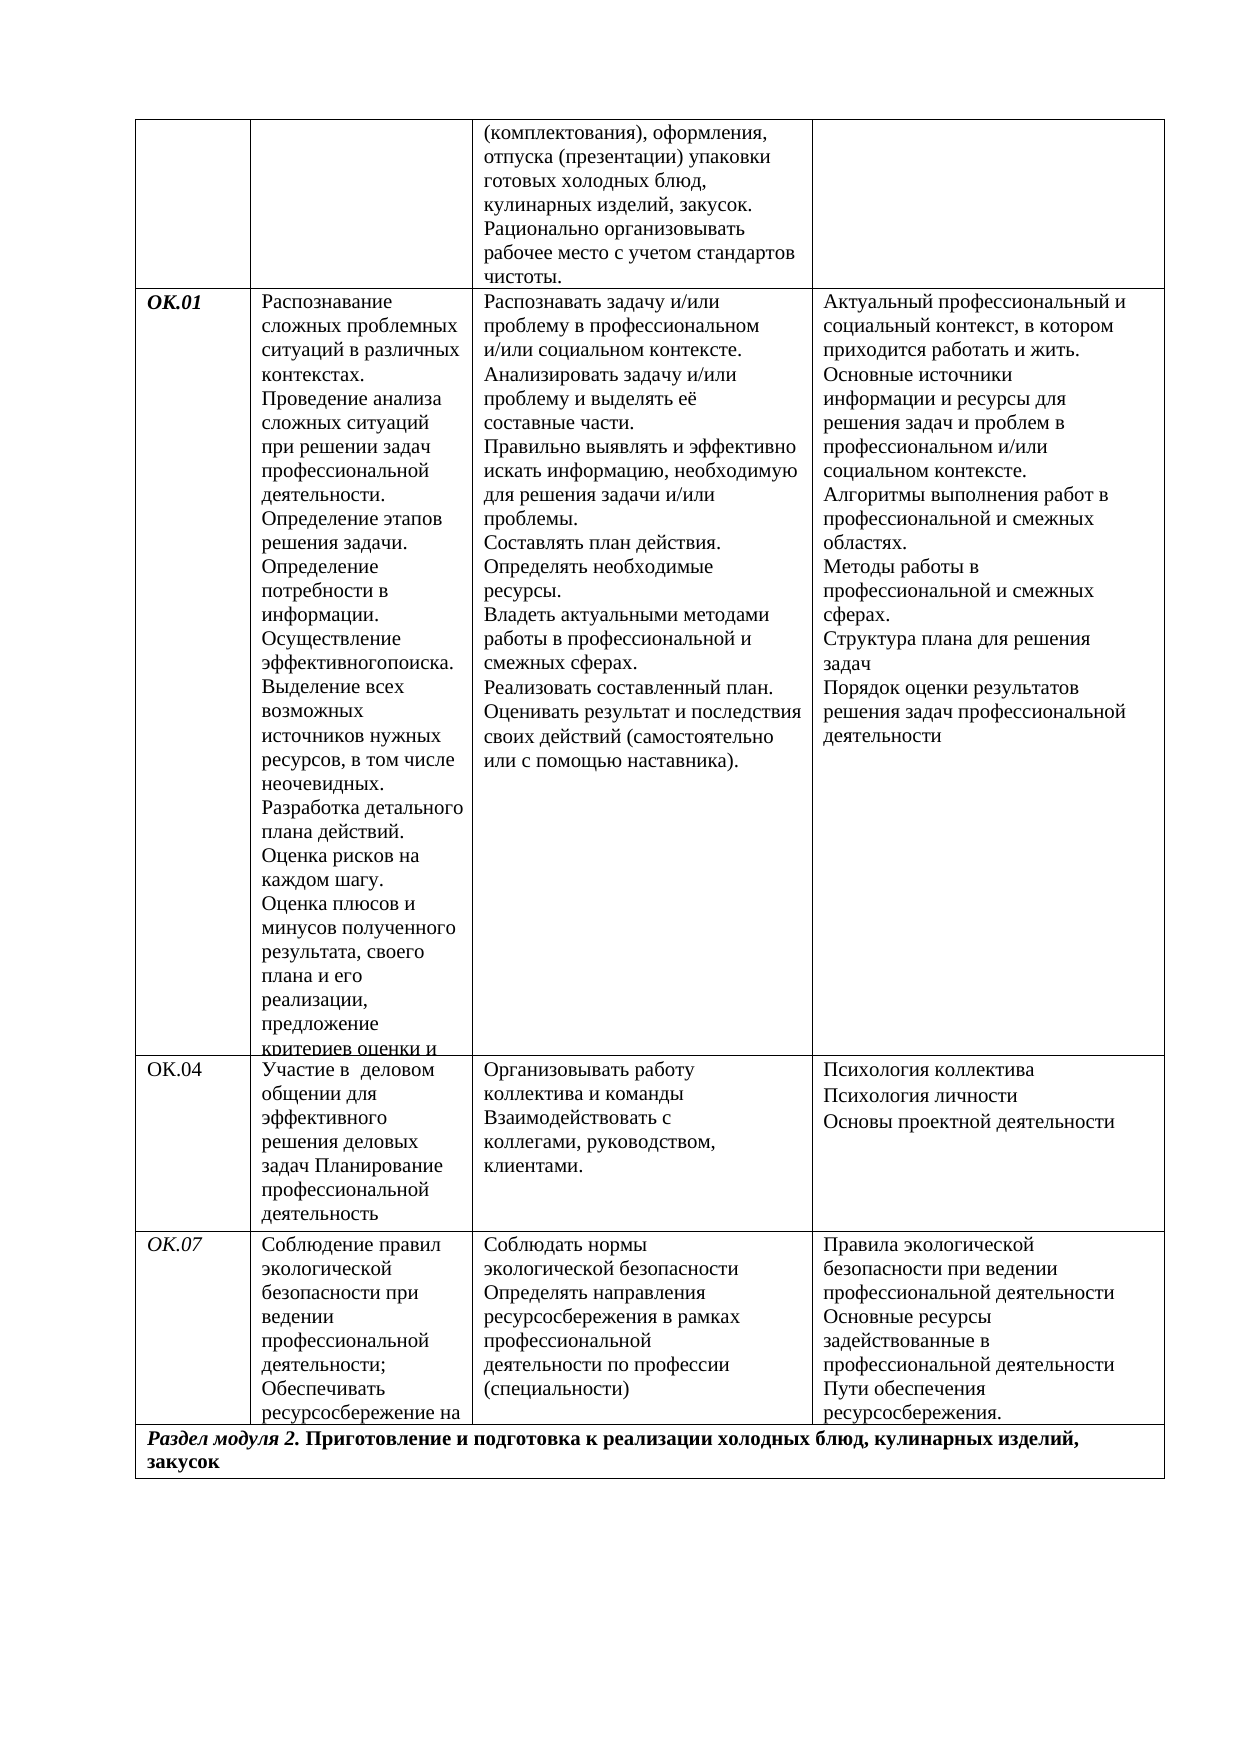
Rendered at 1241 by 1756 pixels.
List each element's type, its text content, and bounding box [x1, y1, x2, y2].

table_cell ОК.07 [136, 1232, 250, 1424]
table_cell Правила экологической безопасности при ведении профессиональной деятельности Основные ресурсы задействованные в профессиональной деятельности Пути обеспечения ресурсосбережения. [813, 1232, 1164, 1424]
table_cell Организовывать работу коллектива и команды Взаимодействовать с коллегами, руководством, клиентами. [473, 1056, 812, 1231]
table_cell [251, 120, 472, 288]
table_cell Распознавать задачу и/или проблему в профессиональном и/или социальном контексте. Анализировать задачу и/или проблему и выделять её составные части. Правильно выявлять и эффективно искать информацию, необходимую для решения задачи и/или проблемы. Составлять план действия. Определять необходимые ресурсы. Владеть актуальными методами работы в профессиональной и смежных сферах. Реализовать составленный план. Оценивать результат и последствия своих действий (самостоятельно или с помощью наставника). [473, 289, 812, 1055]
table_cell Соблюдение правил экологической безопасности при ведении профессиональной деятельности; Обеспечивать ресурсосбережение на рабочем месте [251, 1232, 472, 1424]
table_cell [813, 120, 1164, 288]
table_cell ОК.04 [136, 1056, 250, 1231]
table_cell Распознавание сложных проблемных ситуаций в различных контекстах. Проведение анализа сложных ситуаций при решении задач профессиональной деятельности. Определение этапов решения задачи. Определение потребности в информации. Осуществление эффективногопоиска. Выделение всех возможных источников нужных ресурсов, в том числе неочевидных. Разработка детального плана действий. Оценка рисков на каждом шагу. Оценка плюсов и минусов полученного результата, своего плана и его реализации, предложение критериев оценки и рекомендаций по улучшению плана [251, 289, 472, 1055]
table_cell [473, 120, 812, 288]
table_cell Психология коллектива Психология личности Основы проектной деятельности [813, 1056, 1164, 1231]
table_cell Участие в деловом общении для эффективного решения деловых задач Планирование профессиональной деятельность [251, 1056, 472, 1231]
table_cell Актуальный профессиональный и социальный контекст, в котором приходится работать и жить. Основные источники информации и ресурсы для решения задач и проблем в профессиональном и/или социальном контексте. Алгоритмы выполнения работ в профессиональной и смежных областях. Методы работы в профессиональной и смежных сферах. Структура плана для решения задач Порядок оценки результатов решения задач профессиональной деятельности [813, 289, 1164, 1055]
table_cell ОК.01 [136, 289, 250, 1055]
table_cell [136, 120, 250, 288]
table_cell Соблюдать нормы экологической безопасности Определять направления ресурсосбережения в рамках профессиональной деятельности по профессии (специальности) [473, 1232, 812, 1424]
table_cell Раздел модуля 2. Приготовление и подготовка к реализации холодных блюд, кулинарных изделий, закусок [136, 1425, 1164, 1478]
